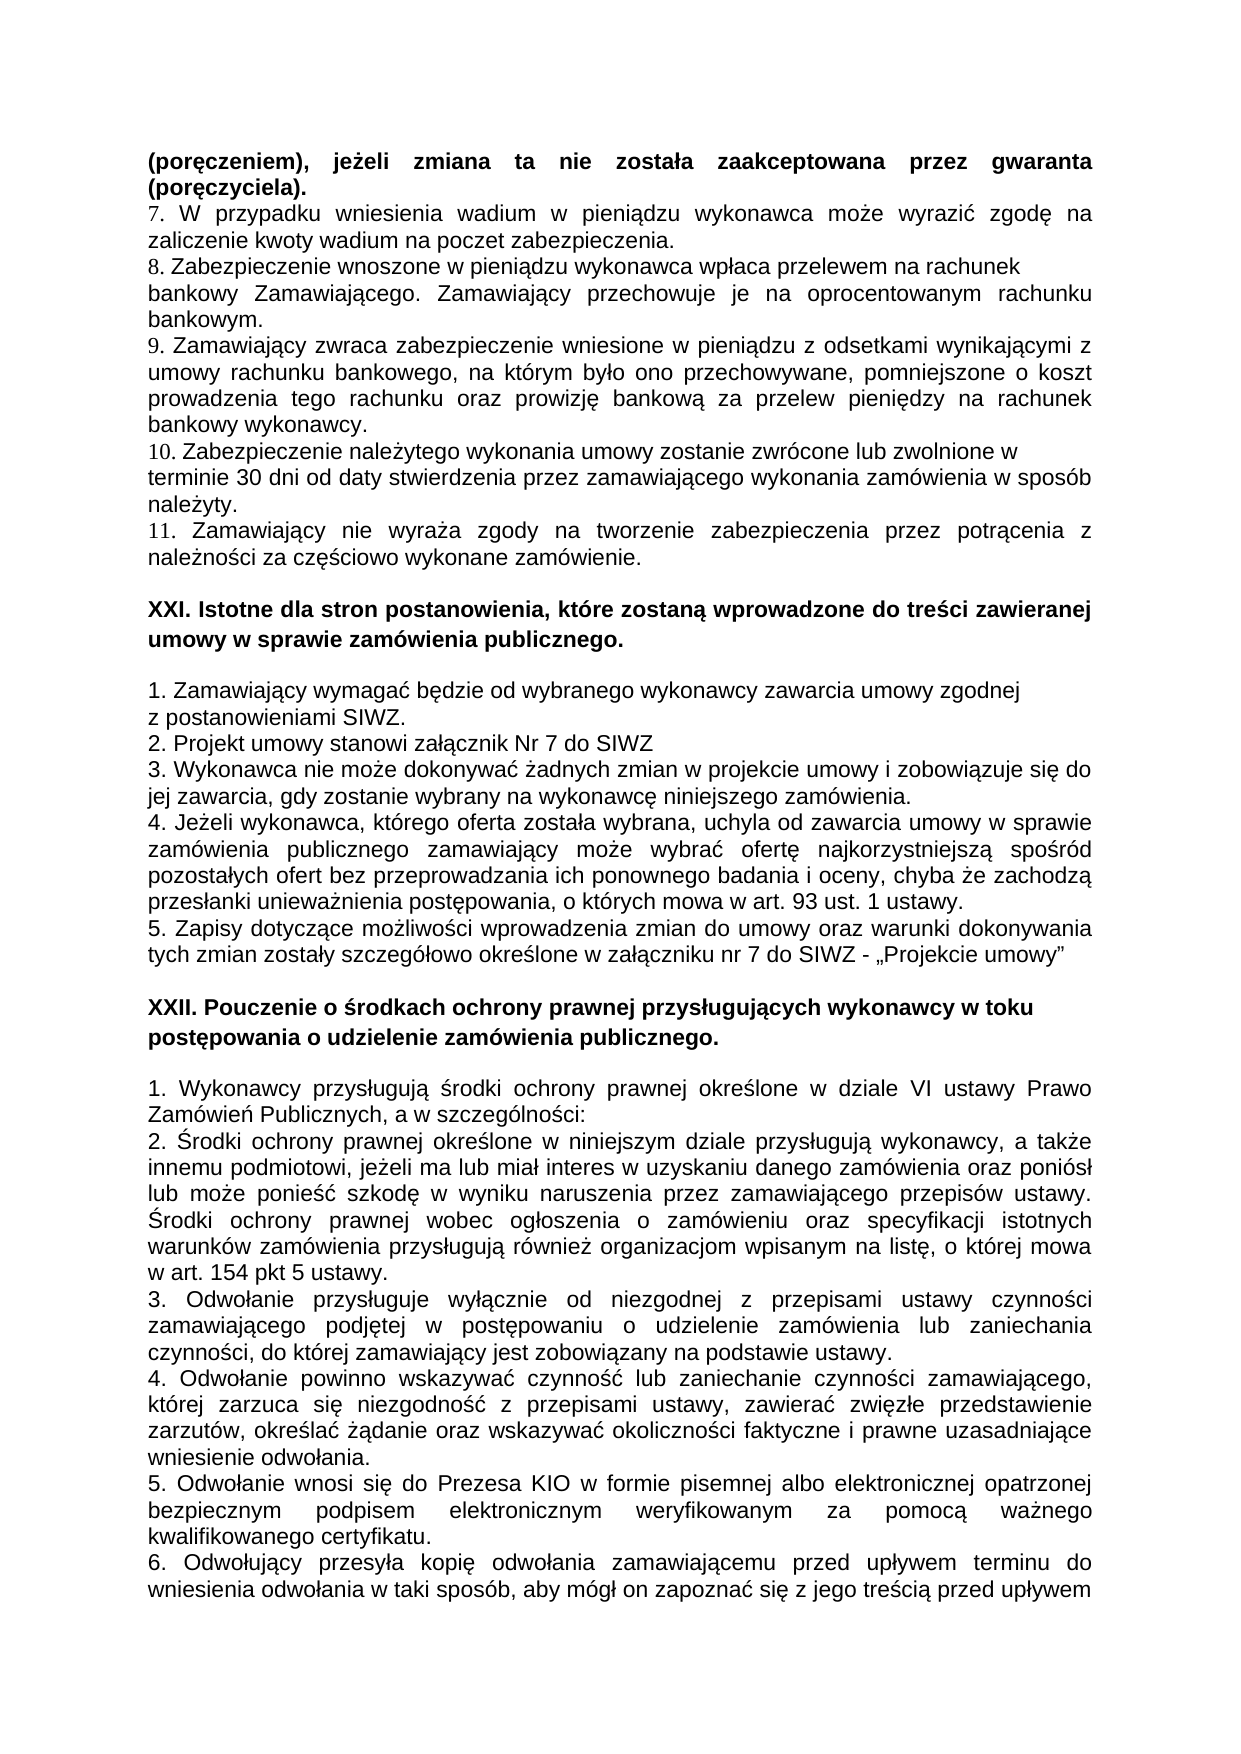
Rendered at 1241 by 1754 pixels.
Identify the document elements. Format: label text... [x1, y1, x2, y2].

text 10. Zabezpieczenie należytego wykonania umowy zostanie zwrócone lub zwolnione w [148, 438, 1093, 464]
text 8. Zabezpieczenie wnoszone w pieniądzu wykonawca wpłaca przelewem na rachunek [148, 253, 1093, 279]
text 4. Odwołanie powinno wskazywać czynność lub zaniechanie czynności zamawiającego, której zarzuca się niezgodność z przepisami ustawy, zawierać zwięzłe przedstawienie zarzutów, określać żądanie oraz wskazywać okoliczności faktyczne i prawne uzasadniające wniesienie odwołania. [148, 1365, 1093, 1470]
text 9. Zamawiający zwraca zabezpieczenie wniesione w pieniądzu z odsetkami wynikającymi z umowy rachunku bankowego, na którym było ono przechowywane, pomniejszone o koszt prowadzenia tego rachunku oraz prowizję bankową za przelew pieniędzy na rachunek bankowy wykonawcy. [148, 332, 1093, 438]
text terminie 30 dni od daty stwierdzenia przez zamawiającego wykonania zamówienia w sposób należyty. [148, 464, 1093, 517]
text z postanowieniami SIWZ. [148, 704, 1093, 730]
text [148, 148, 1093, 200]
text 5. Odwołanie wnosi się do Prezesa KIO w formie pisemnej albo elektronicznej opatrzonej bezpiecznym podpisem elektronicznym weryfikowanym za pomocą ważnego kwalifikowanego certyfikatu. [148, 1470, 1093, 1549]
text 2. Środki ochrony prawnej określone w niniejszym dziale przysługują wykonawcy, a także innemu podmiotowi, jeżeli ma lub miał interes w uzyskaniu danego zamówienia oraz poniósł lub może ponieść szkodę w wyniku naruszenia przez zamawiającego przepisów ustawy. Środki ochrony prawnej wobec ogłoszenia o zamówieniu oraz specyfikacji istotnych warunków zamówienia przysługują również organizacjom wpisanym na listę, o której mowa w art. 154 pkt 5 ustawy. [148, 1128, 1093, 1286]
text 3. Wykonawca nie może dokonywać żadnych zmian w projekcie umowy i zobowiązuje się do jej zawarcia, gdy zostanie wybrany na wykonawcę niniejszego zamówienia. [148, 756, 1093, 809]
text 4. Jeżeli wykonawca, którego oferta została wybrana, uchyla od zawarcia umowy w sprawie zamówienia publicznego zamawiający może wybrać ofertę najkorzystniejszą spośród pozostałych ofert bez przeprowadzania ich ponownego badania i oceny, chyba że zachodzą przesłanki unieważnienia postępowania, o których mowa w art. 93 ust. 1 ustawy. [148, 809, 1093, 914]
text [148, 1549, 1093, 1602]
text 5. Zapisy dotyczące możliwości wprowadzenia zmian do umowy oraz warunki dokonywania tych zmian zostały szczegółowo określone w załączniku nr 7 do SIWZ - „Projekcie umowy” [148, 914, 1093, 967]
text bankowy Zamawiającego. Zamawiający przechowuje je na oprocentowanym rachunku bankowym. [148, 279, 1093, 332]
text 3. Odwołanie przysługuje wyłącznie od niezgodnej z przepisami ustawy czynności zamawiającego podjętej w postępowaniu o udzielenie zamówienia lub zaniechania czynności, do której zamawiający jest zobowiązany na podstawie ustawy. [148, 1286, 1093, 1365]
text XXII. Pouczenie o środkach ochrony prawnej przysługujących wykonawcy w toku postępowania o udzielenie zamówienia publicznego. [148, 994, 1093, 1050]
text XXI. Istotne dla stron postanowienia, które zostaną wprowadzone do treści zawieranej umowy w sprawie zamówienia publicznego. [148, 596, 1093, 653]
text 2. Projekt umowy stanowi załącznik Nr 7 do SIWZ [148, 730, 1093, 756]
text 11. Zamawiający nie wyraża zgody na tworzenie zabezpieczenia przez potrącenia z należności za częściowo wykonane zamówienie. [148, 517, 1093, 570]
text 1. Wykonawcy przysługują środki ochrony prawnej określone w dziale VI ustawy Prawo Zamówień Publicznych, a w szczególności: [148, 1075, 1093, 1128]
text 7. W przypadku wniesienia wadium w pieniądzu wykonawca może wyrazić zgodę na zaliczenie kwoty wadium na poczet zabezpieczenia. [148, 200, 1093, 253]
text 1. Zamawiający wymagać będzie od wybranego wykonawcy zawarcia umowy zgodnej [148, 677, 1093, 704]
